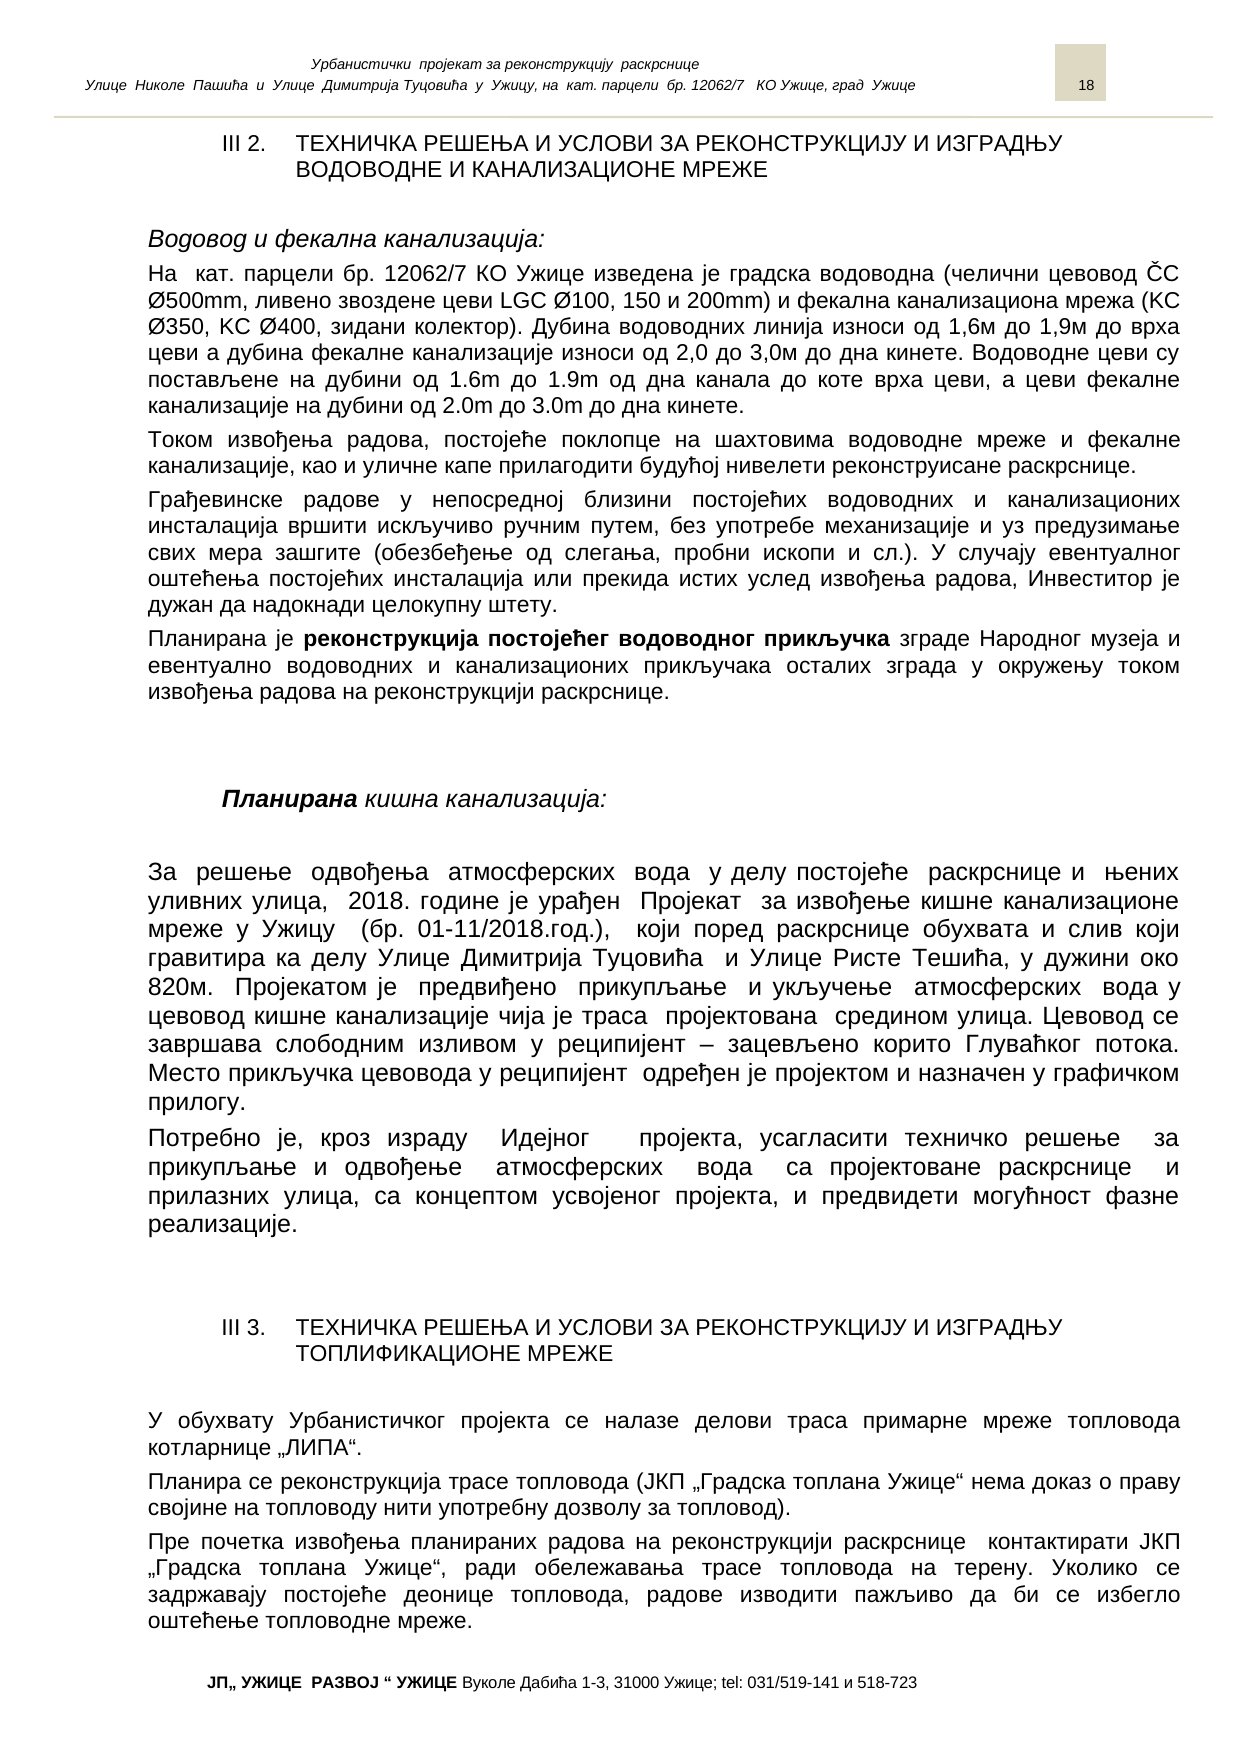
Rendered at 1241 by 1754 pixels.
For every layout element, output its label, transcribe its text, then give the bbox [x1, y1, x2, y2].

text На кат. парцели бр. 12062/7 КО Ужице изведена је градска водоводна (челични цевовод ČC Ø500mm, ливено звоздене цеви LGC Ø100, 150 и 200mm) и фекална канализациона мрежа (KC Ø350, KC Ø400, зидани колектор). Дубина водоводних линија износи од 1,6м до 1,9м до врха цеви а дубина фекалне канализације износи од 2,0 до 3,0м до дна кинете. Водоводне цеви су постављене на дубини од 1.6m до 1.9m од дна канала до коте врха цеви, а цеви фекалне канализације на дубини од 2.0m до 3.0m до дна кинете. [148, 260, 1181, 418]
text Планира се реконструкција трасе топловода (ЈКП „Градска топлана Ужице“ нема доказ о праву својине на топловоду нити употребну дозволу за топловод). [148, 1468, 1181, 1520]
text У обухвату Урбанистичког пројекта се налазе делови траса примарне мреже топловода котларнице „ЛИПА“. [148, 1407, 1181, 1460]
text За решење одвођења атмосферских вода у делу постојеће раскрснице и њених уливних улица, 2018. године је урађен Пројекат за извођење кишне канализационе мреже у Ужицу (бр. 01-11/2018.год.), који поред раскрснице обухвата и слив који гравитира ка делу Улице Димитрија Туцовића и Улице Ристе Тешића, у дужини око 820м. Пројекатом је предвиђено прикупљање и укључење атмосферских вода у цевовод кишне канализације чија је траса пројектована средином улица. Цевовод се завршава слободним изливом у реципијент – зацевљено корито Глуваћког потока. Место прикључка цевовода у реципијент одређен је пројектом и назначен у графичком прилогу. [148, 857, 1181, 1116]
text Током извођења радова, постојеће поклопце на шахтовима водоводне мреже и фекалне канализације, као и уличне капе прилагодити будућој нивелети реконструисане раскрснице. [148, 426, 1181, 478]
text Потребно је, кроз израду Идејног пројекта, усагласити техничко решење за прикупљање и одвођење атмосферских вода са пројектоване раскрснице и прилазних улица, са концептом усвојеног пројекта, и предвидети могућност фазне реализације. [148, 1123, 1181, 1238]
text Пре почетка извођења планираних радова на реконструкцији раскрснице контактирати ЈКП „Градска топлана Ужице“, ради обележавања трасе топловода на терену. Уколико се задржавају постојеће деонице топловода, радове изводити пажљиво да би се избегло оштећење топловодне мреже. [148, 1528, 1181, 1633]
text Планирана је реконструкција постојећег водоводног прикључка зграде Народног музеја и евентуално водоводних и канализационих прикључака осталих зграда у окружењу током извођења радова на реконструкцији раскрснице. [148, 625, 1181, 704]
text Водовод и фекална канализација: [148, 224, 1181, 253]
text III 3. ТЕХНИЧКА РЕШЕЊА И УСЛОВИ ЗА РЕКОНСТРУКЦИЈУ И ИЗГРАДЊУ ТОПЛИФИКАЦИОНЕ МРЕЖЕ [221, 1313, 1181, 1366]
text III 2. ТЕХНИЧКА РЕШЕЊА И УСЛОВИ ЗА РЕКОНСТРУКЦИЈУ И ИЗГРАДЊУ ВОДОВОДНЕ И КАНАЛИЗАЦИОНЕ МРЕЖЕ [222, 130, 1181, 183]
text Планирана кишна канализација: [148, 784, 1181, 813]
text Грађевинске радове у непосредној близини постојећих водоводних и канализационих инсталација вршити искључиво ручним путем, без употребе механизације и уз предузимање свих мера зашгите (обезбеђење од слегања, пробни ископи и сл.). У случају евентуалног оштећења постојећих инсталација или прекида истих услед извођења радова, Инвеститор је дужан да надокнади целокупну штету. [148, 486, 1181, 618]
